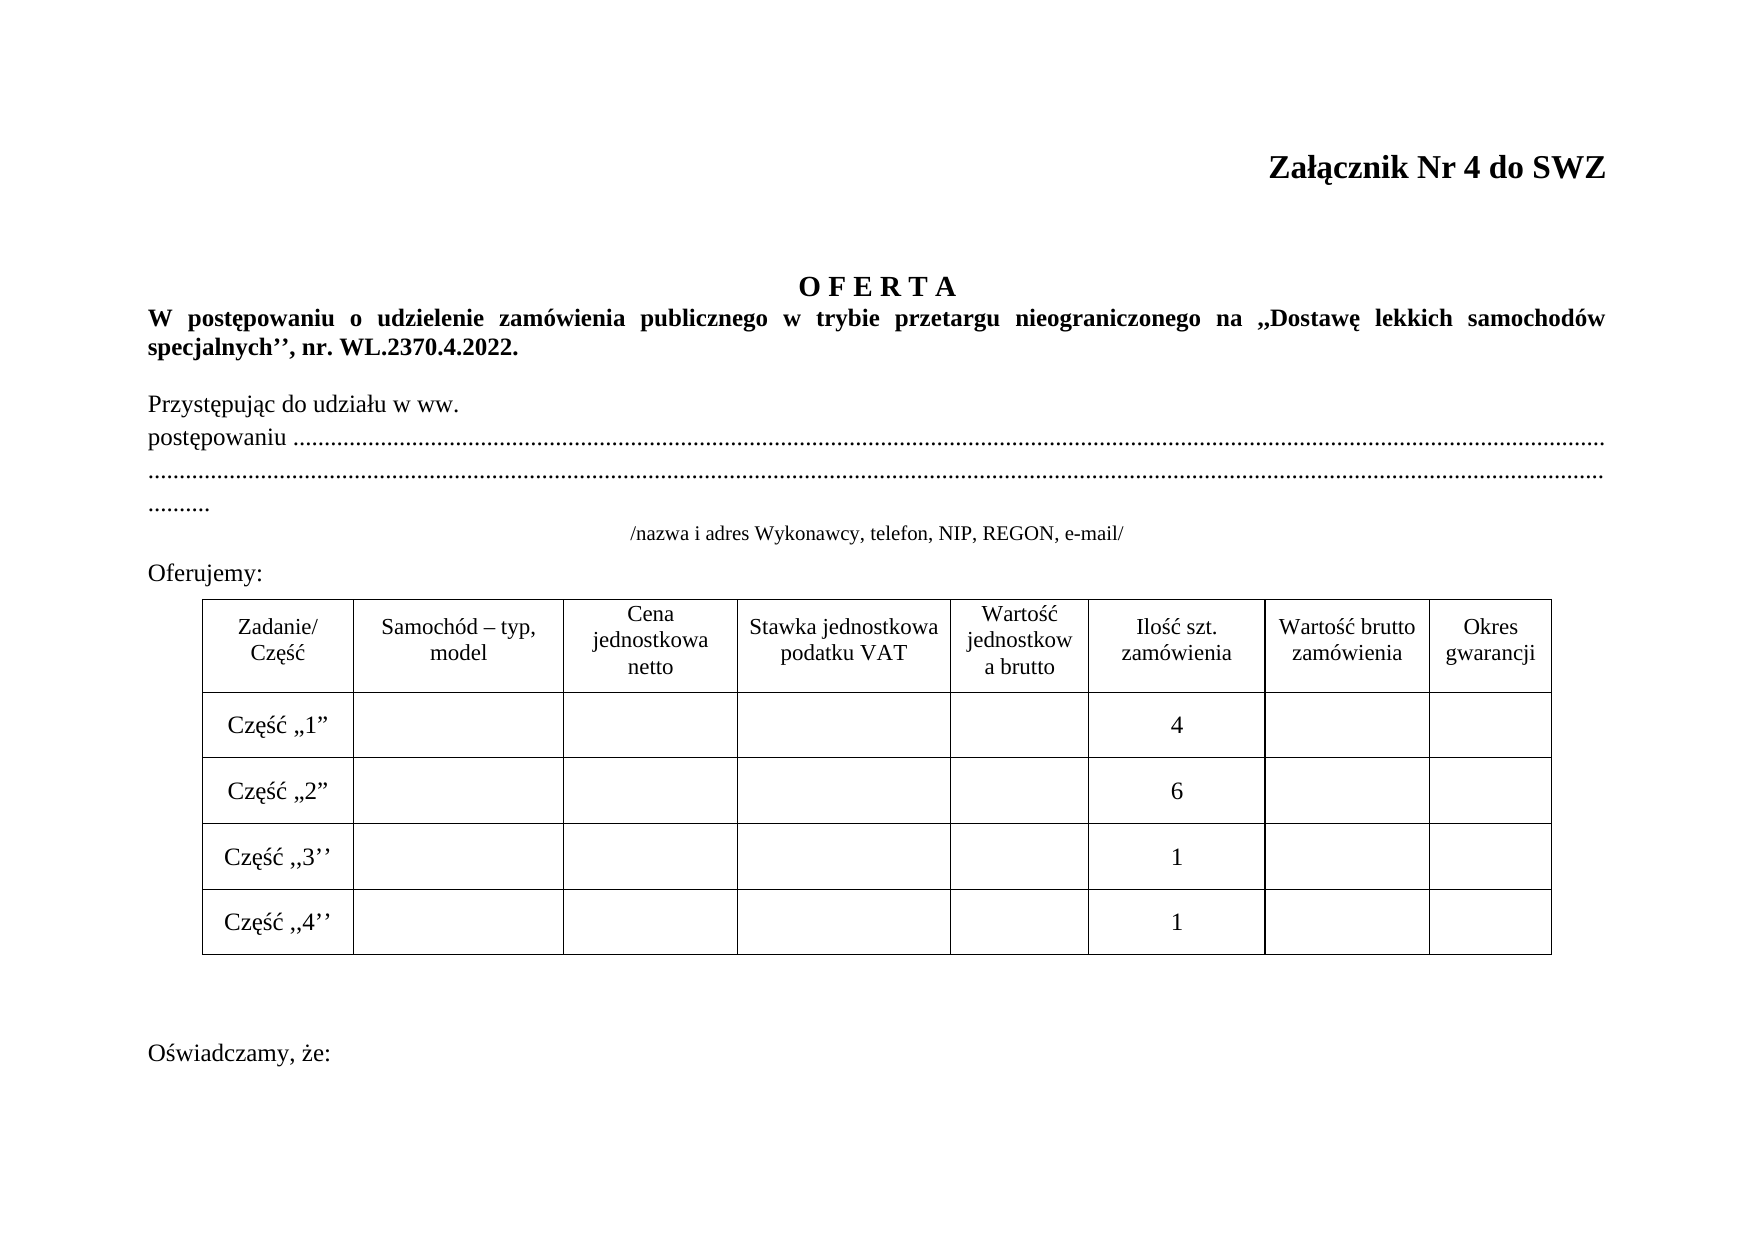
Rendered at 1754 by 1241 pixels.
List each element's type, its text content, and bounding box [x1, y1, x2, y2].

table_cell Część ,,4’’ [203, 890, 353, 954]
table_cell [1430, 890, 1551, 954]
table_cell [1430, 824, 1551, 888]
table_header Wartość jednostkowa brutto [951, 600, 1088, 692]
table_cell [1266, 758, 1429, 823]
table_cell 4 [1089, 693, 1264, 757]
table_cell Część ,,3’’ [203, 824, 353, 888]
table_header Samochód – typ, model [354, 600, 563, 692]
table_cell [738, 758, 950, 823]
table_header Zadanie/ Część [203, 600, 353, 692]
text /nazwa i adres Wykonawcy, telefon, NIP, REGON, e-mail/ [148, 521, 1606, 545]
table_cell [951, 890, 1088, 954]
table_header Wartość brutto zamówienia [1266, 600, 1429, 692]
table_cell [1266, 693, 1429, 757]
table_cell [1430, 693, 1551, 757]
table_cell 1 [1089, 890, 1264, 954]
table_cell [951, 824, 1088, 888]
table_cell [354, 824, 563, 888]
table_header Ilość szt. zamówienia [1089, 600, 1264, 692]
table_cell 6 [1089, 758, 1264, 823]
text Oferujemy: [148, 558, 1606, 586]
text Załącznik Nr 4 do SWZ [723, 148, 1606, 186]
table_cell [1266, 890, 1429, 954]
table_cell [564, 693, 737, 757]
table_cell [738, 693, 950, 757]
table_cell [564, 758, 737, 823]
table_cell [951, 693, 1088, 757]
table_cell [354, 693, 563, 757]
table_cell [738, 824, 950, 888]
table_cell [354, 758, 563, 823]
table_cell [738, 890, 950, 954]
table_cell [354, 890, 563, 954]
text O F E R T A [148, 269, 1606, 303]
table_cell [564, 890, 737, 954]
table_header Stawka jednostkowa podatku VAT [738, 600, 950, 692]
text Przystępując do udziału w ww. postępowaniu ..................................................................................................................................................................................................................................................................................................................................................................................................................................................................... [148, 389, 1606, 517]
table_cell [1266, 824, 1429, 888]
table_cell [1430, 758, 1551, 823]
text W postępowaniu o udzielenie zamówienia publicznego w trybie przetargu nieograniczonego na ,,Dostawę lekkich samochodów specjalnych’’, nr. WL.2370.4.2022. [148, 303, 1606, 360]
table_cell [564, 824, 737, 888]
table_cell [951, 758, 1088, 823]
text Oświadczamy, że: [148, 1038, 1606, 1066]
table_header Cena jednostkowa netto [564, 600, 737, 692]
table_header Okres gwarancji [1430, 600, 1551, 692]
table_cell Część „2” [203, 758, 353, 823]
table_cell Część „1” [203, 693, 353, 757]
table_cell 1 [1089, 824, 1264, 888]
